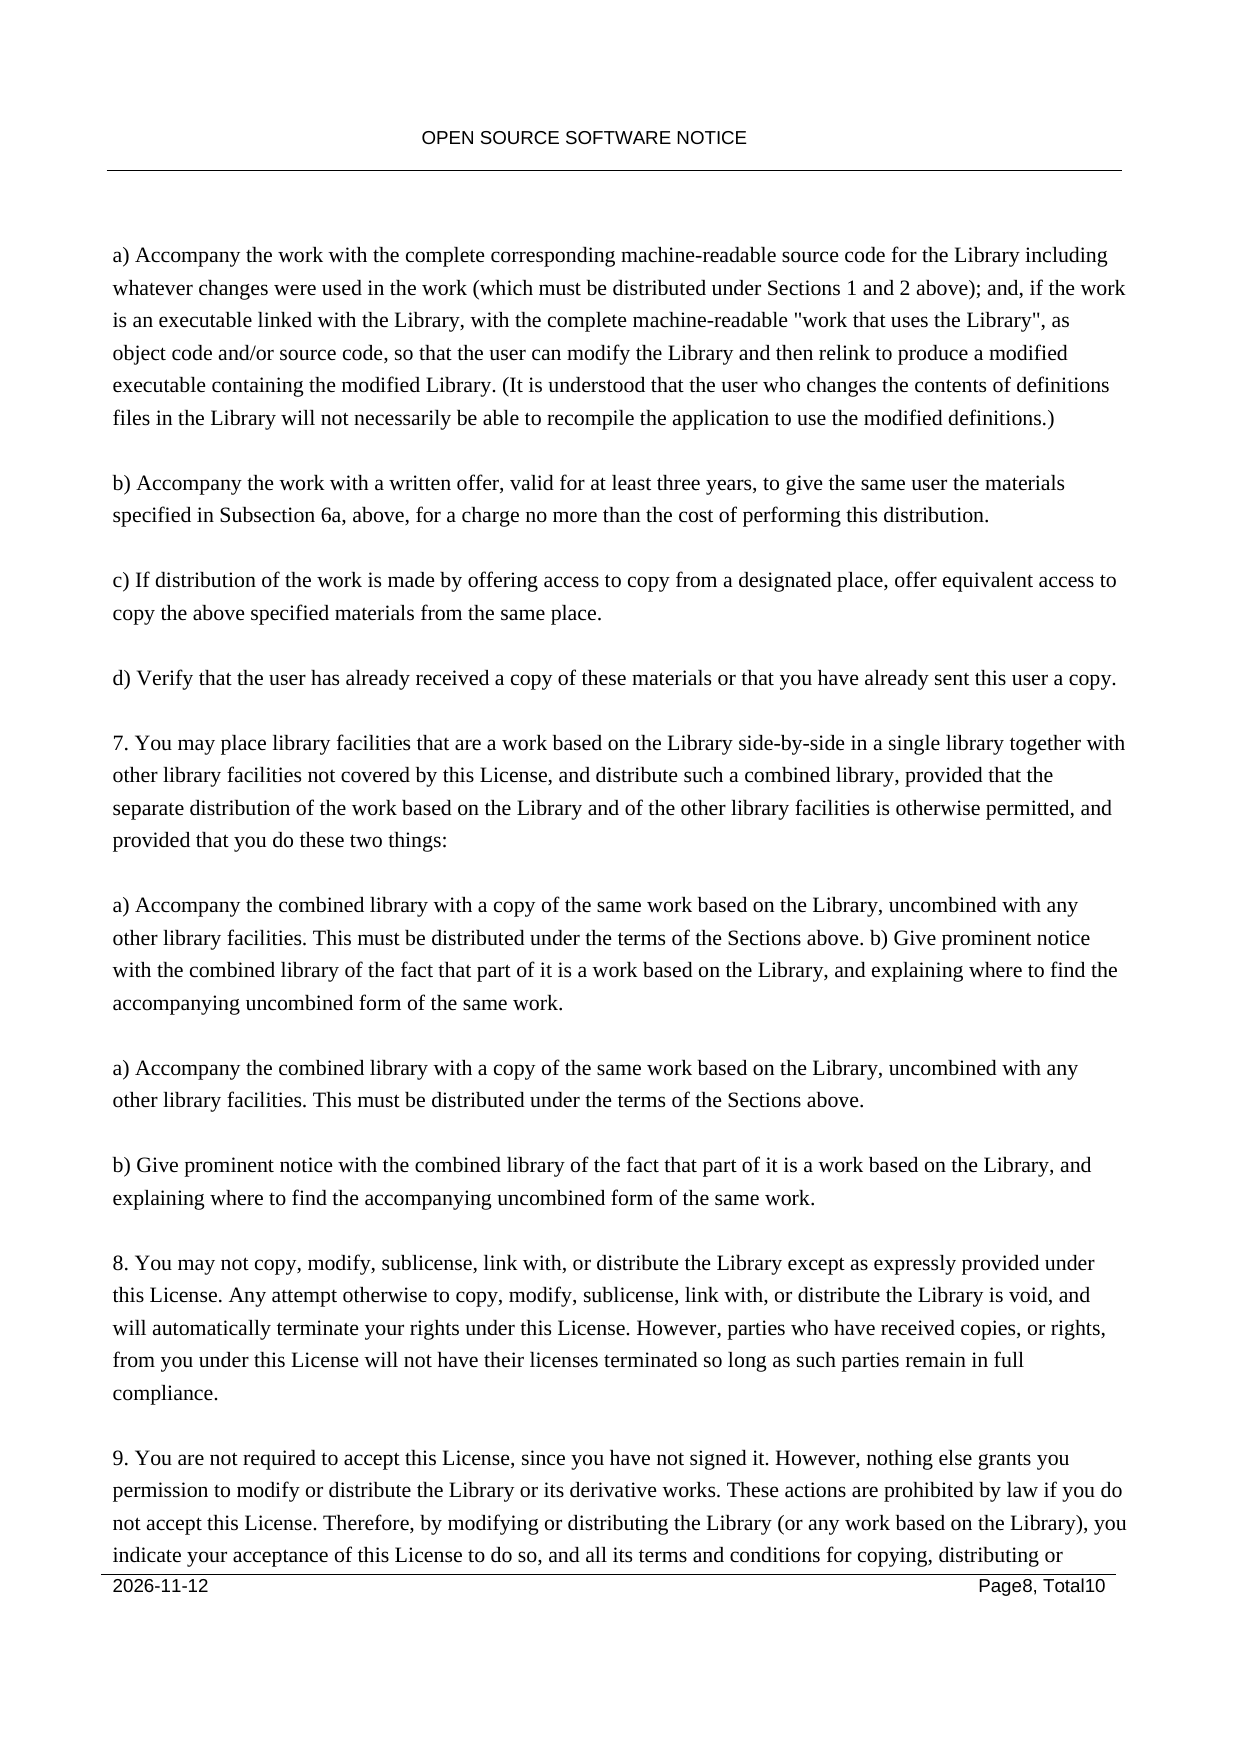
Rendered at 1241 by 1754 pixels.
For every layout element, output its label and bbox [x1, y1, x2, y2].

text [112, 206, 1128, 1571]
